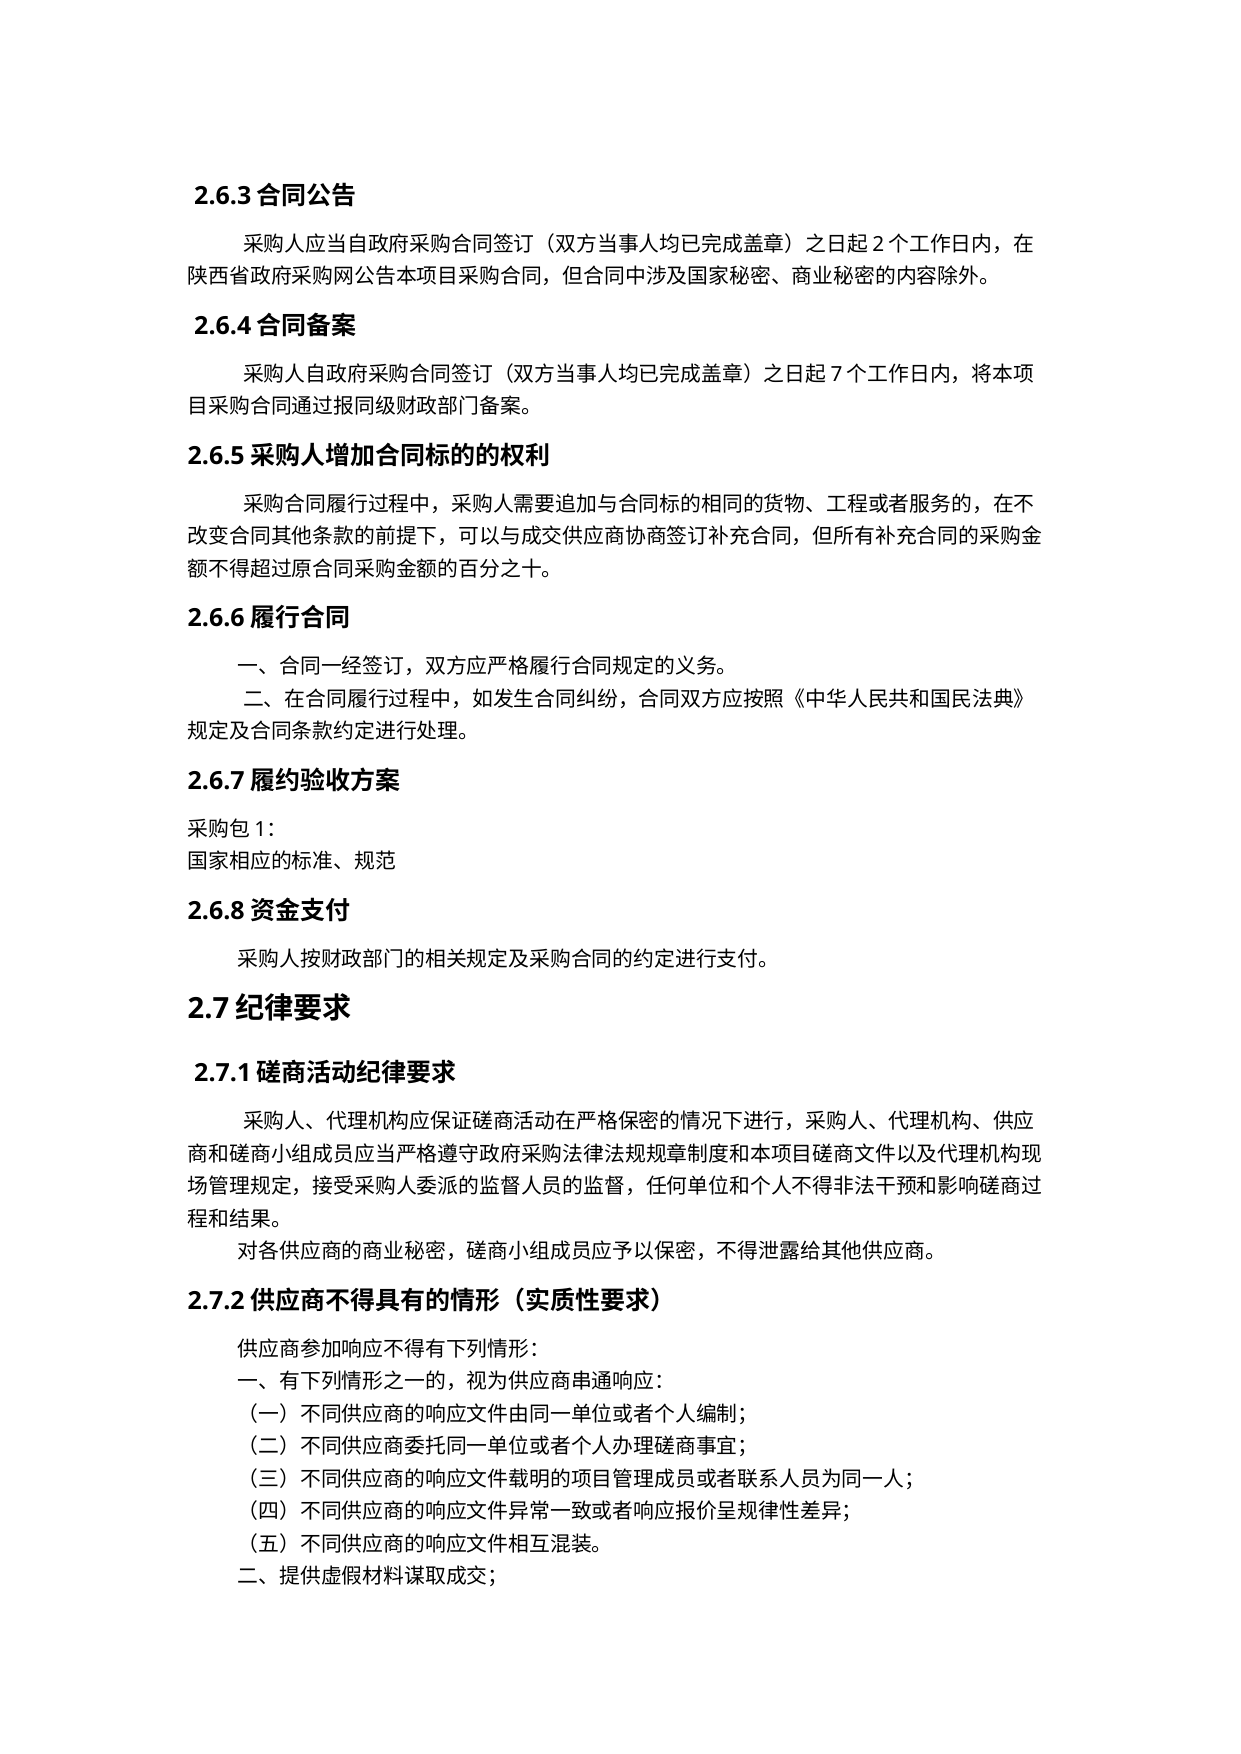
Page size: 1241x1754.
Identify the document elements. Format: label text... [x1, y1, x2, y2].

text 采购人自政府采购合同签订（双方当事人均已完成盖章）之日起7个工作日内，将本项目采购合同通过报同级财政部门备案。 [187, 357, 1053, 422]
text 2.6.6履行合同 [187, 584, 1053, 649]
text （四）不同供应商的响应文件异常一致或者响应报价呈规律性差异； [187, 1494, 1053, 1527]
text 2.6.4合同备案 [187, 292, 1053, 357]
text 采购人、代理机构应保证磋商活动在严格保密的情况下进行，采购人、代理机构、供应商和磋商小组成员应当严格遵守政府采购法律法规规章制度和本项目磋商文件以及代理机构现场管理规定，接受采购人委派的监督人员的监督，任何单位和个人不得非法干预和影响磋商过程和结果。 [187, 1104, 1053, 1234]
text 2.6.7履约验收方案 [187, 747, 1053, 812]
text 采购人按财政部门的相关规定及采购合同的约定进行支付。 [187, 942, 1053, 974]
text 二、提供虚假材料谋取成交； [187, 1559, 1053, 1592]
text 2.6.5采购人增加合同标的的权利 [187, 422, 1053, 487]
text 一、合同一经签订，双方应严格履行合同规定的义务。 [187, 649, 1053, 682]
text 对各供应商的商业秘密，磋商小组成员应予以保密，不得泄露给其他供应商。 [187, 1234, 1053, 1267]
text 2.7.1磋商活动纪律要求 [187, 1039, 1053, 1104]
text 采购合同履行过程中，采购人需要追加与合同标的相同的货物、工程或者服务的，在不改变合同其他条款的前提下，可以与成交供应商协商签订补充合同，但所有补充合同的采购金额不得超过原合同采购金额的百分之十。 [187, 487, 1053, 584]
text 二、在合同履行过程中，如发生合同纠纷，合同双方应按照《中华人民共和国民法典》规定及合同条款约定进行处理。 [187, 682, 1053, 747]
text （二）不同供应商委托同一单位或者个人办理磋商事宜； [187, 1429, 1053, 1462]
text 采购人应当自政府采购合同签订（双方当事人均已完成盖章）之日起2个工作日内，在陕西省政府采购网公告本项目采购合同，但合同中涉及国家秘密、商业秘密的内容除外。 [187, 227, 1053, 292]
text 2.7.2供应商不得具有的情形（实质性要求） [187, 1267, 1053, 1332]
text 2.7纪律要求 [187, 974, 1053, 1039]
text （五）不同供应商的响应文件相互混装。 [187, 1527, 1053, 1559]
text 一、有下列情形之一的，视为供应商串通响应： [187, 1364, 1053, 1397]
text （三）不同供应商的响应文件载明的项目管理成员或者联系人员为同一人； [187, 1462, 1053, 1494]
text 国家相应的标准、规范 [187, 844, 1053, 877]
text 供应商参加响应不得有下列情形： [187, 1332, 1053, 1364]
text 采购包1： [187, 812, 1053, 844]
text 2.6.3合同公告 [187, 162, 1053, 227]
text 2.6.8资金支付 [187, 877, 1053, 942]
text （一）不同供应商的响应文件由同一单位或者个人编制； [187, 1397, 1053, 1429]
